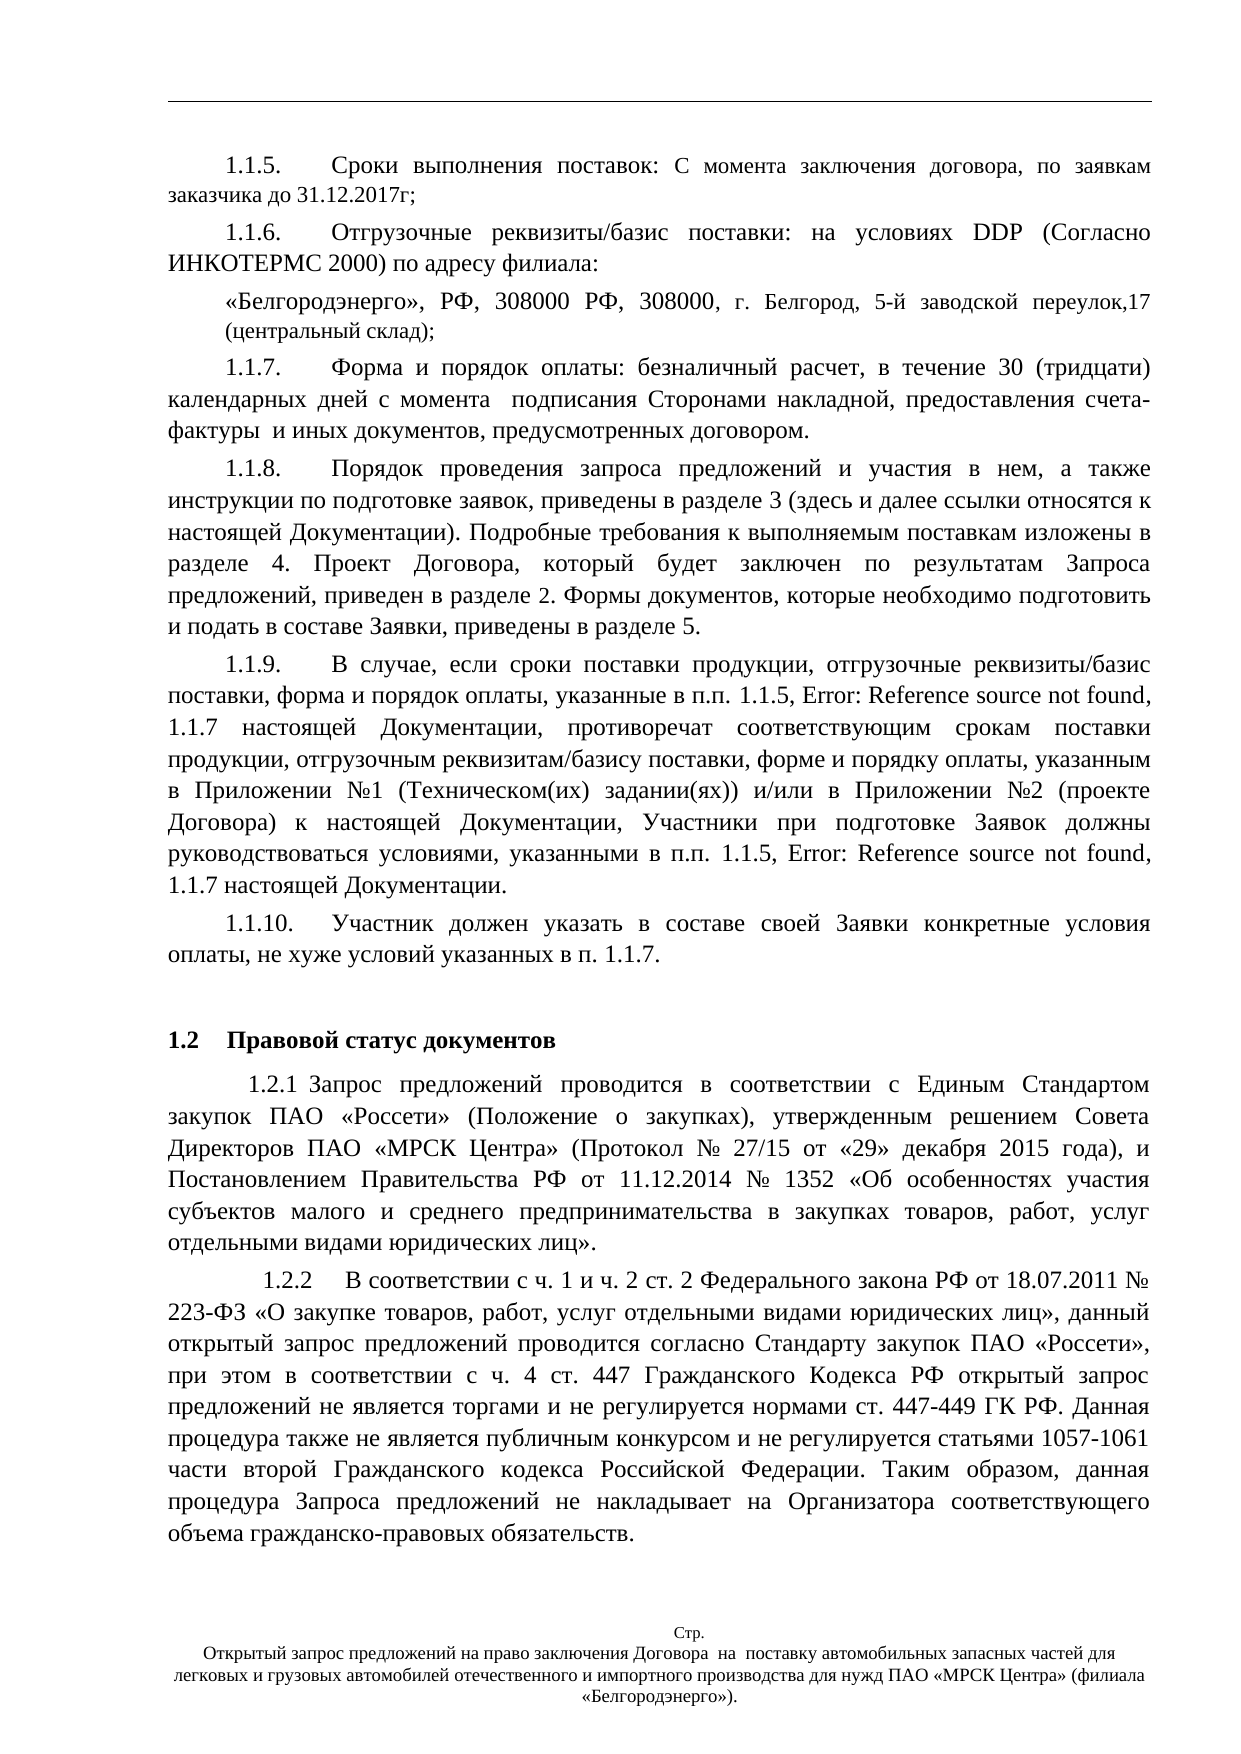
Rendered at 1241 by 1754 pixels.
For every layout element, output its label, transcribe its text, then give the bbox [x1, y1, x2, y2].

list Запрос предложений проводится в соответствии с Единым Стандартом закупок ПАО «Россети» (Положение о закупках), утвержденным решением Совета Директоров ПАО «МРСК Центра» (Протокол № 27/15 от «29» декабря 2015 года), и Постановлением Правительства РФ от 11.12.2014 № 1352 «Об особенностях участия субъектов малого и среднего предпринимательства в закупках товаров, работ, услуг отдельными видами юридических лиц». [168, 1069, 1150, 1256]
list В соответствии с ч. 1 и ч. 2 ст. 2 Федерального закона РФ от 18.07.2011 № 223-ФЗ «О закупке товаров, работ, услуг отдельными видами юридических лиц», данный открытый запрос предложений проводится согласно Стандарту закупок ПАО «Россети», при этом в соответствии с ч. 4 ст. 447 Гражданского Кодекса РФ открытый запрос предложений не является торгами и не регулируется нормами ст. 447-449 ГК РФ. Данная процедура также не является публичным конкурсом и не регулируется статьями 1057-1061 части второй Гражданского кодекса Российской Федерации. Таким образом, данная процедура Запроса предложений не накладывает на Организатора соответствующего объема гражданско-правовых обязательств. [168, 1265, 1150, 1546]
list Отгрузочные реквизиты/базис поставки: на условиях DDP (Согласно ИНКОТЕРМС 2000) по адресу филиала: [168, 217, 1152, 277]
text «Белгородэнерго», РФ, 308000 РФ, 308000, г. Белгород, 5-й заводской переулок,17 (центральный склад); [225, 286, 1152, 344]
subtitle Правовой статус документов [168, 1025, 1152, 1054]
list Сроки выполнения поставок: С момента заключения договора, по заявкам заказчика до 31.12.2017г; [168, 150, 1152, 208]
list Форма и порядок оплаты: безналичный расчет, в течение 30 (тридцати) календарных дней с момента подписания Сторонами накладной, предоставления счета-фактуры и иных документов, предусмотренных договором. [168, 352, 1152, 444]
